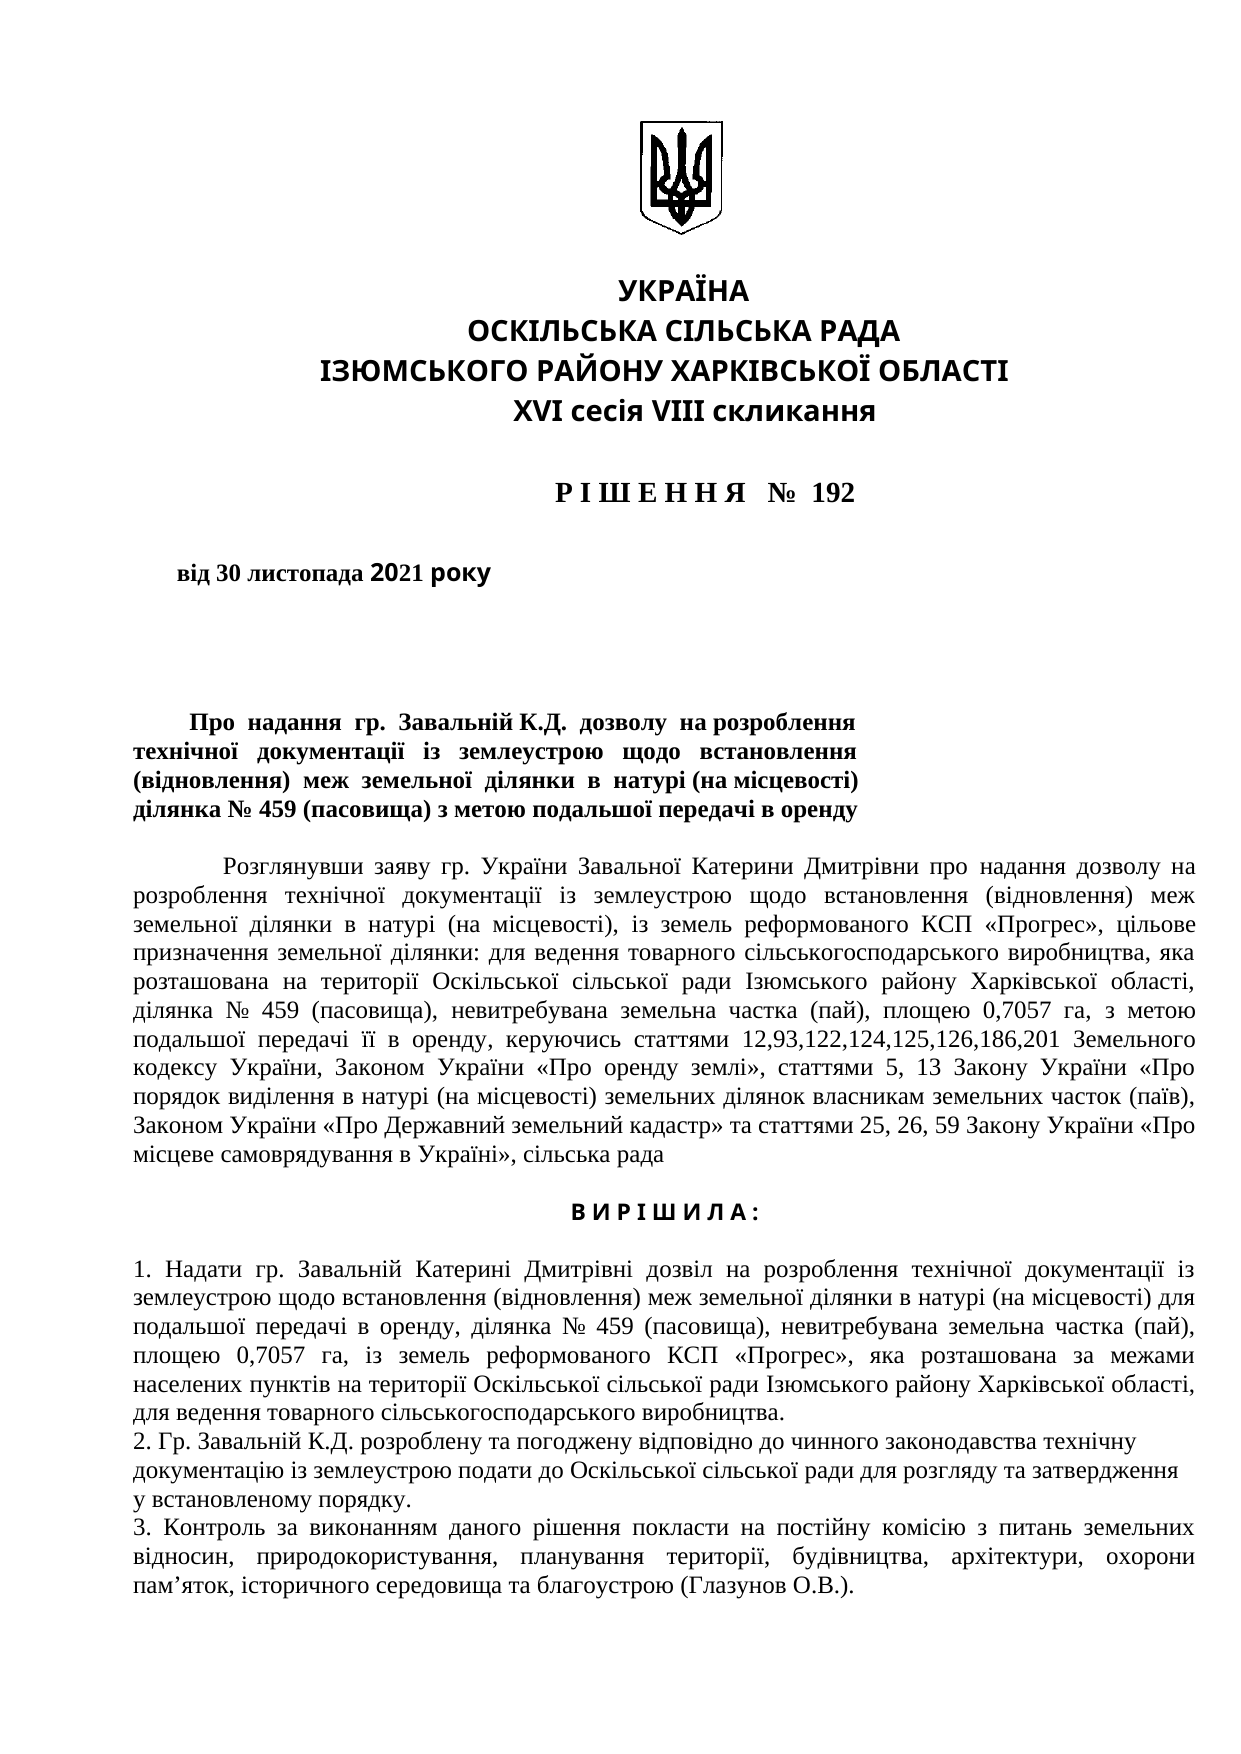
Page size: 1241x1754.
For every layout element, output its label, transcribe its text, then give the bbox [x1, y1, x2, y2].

text Розглянувши заяву гр. України Завальної Катерини Дмитрівни про надання дозволу на розроблення технічної документації із землеустрою щодо встановлення (відновлення) меж земельної ділянки в натурі (на місцевості), із земель реформованого КСП «Прогрес», цільове призначення земельної ділянки: для ведення товарного сільськогосподарського виробництва, яка розташована на території Оскільської сільської ради Ізюмського району Харківської області, ділянка № 459 (пасовища), невитребувана земельна частка (пай), площею 0,7057 га, з метою подальшої передачі її в оренду, керуючись статтями 12,93,122,124,125,126,186,201 Земельного кодексу України, Законом України «Про оренду землі», статтями 5, 13 Закону України «Про порядок виділення в натурі (на місцевості) земельних ділянок власникам земельних часток (паїв), Законом України «Про Державний земельний кадастр» та статтями 25, 26, 59 Закону України «Про місцеве самоврядування в Україні», сільська рада [133, 851, 1196, 1167]
text 3. Контроль за виконанням даного рішення покласти на постійну комісію з питань земельних відносин, природокористування, планування території, будівництва, архітектури, охорони пам’яток, історичного середовища та благоустрою (Глазунов О.В.). [133, 1512, 1196, 1599]
text XVI сесія VІІІ скликання [133, 390, 1196, 429]
text УКРАЇНА [133, 271, 1196, 310]
text Про надання гр. Завальній К.Д. дозволу на розроблення [133, 707, 1196, 736]
text ділянка № 459 (пасовища) з метою подальшої передачі в оренду [133, 794, 1196, 822]
text технічної документації із землеустрою щодо встановлення [133, 736, 1196, 765]
text ОСКІЛЬСЬКА СІЛЬСЬКА РАДА [133, 310, 1196, 350]
table_header [144, 118, 1163, 271]
text 2. Гр. Завальній К.Д. розроблену та погоджену відповідно до чинного законодавства технічну документацію із землеустрою подати до Оскільської сільської ради для розгляду та затвердження у встановленому порядку. [133, 1426, 1196, 1512]
text В И Р І Ш И Л А : [133, 1196, 1196, 1227]
text ІЗЮМСЬКОГО РАЙОНУ ХАРКІВСЬКОЇ ОБЛАСТІ [133, 350, 1196, 390]
text Р І Ш Е Н Н Я № 192 [183, 475, 1196, 509]
text (відновлення) меж земельної ділянки в натурі (на місцевості) [133, 765, 1196, 794]
text від 30 листопада 2021 року [133, 554, 1196, 588]
text 1. Надати гр. Завальній Катерині Дмитрівні дозвіл на розроблення технічної документації із землеустрою щодо встановлення (відновлення) меж земельної ділянки в натурі (на місцевості) для подальшої передачі в оренду, ділянка № 459 (пасовища), невитребувана земельна частка (пай), площею 0,7057 га, із земель реформованого КСП «Прогрес», яка розташована за межами населених пунктів на території Оскільської сільської ради Ізюмського району Харківської області, для ведення товарного сільськогосподарського виробництва. [133, 1254, 1196, 1426]
